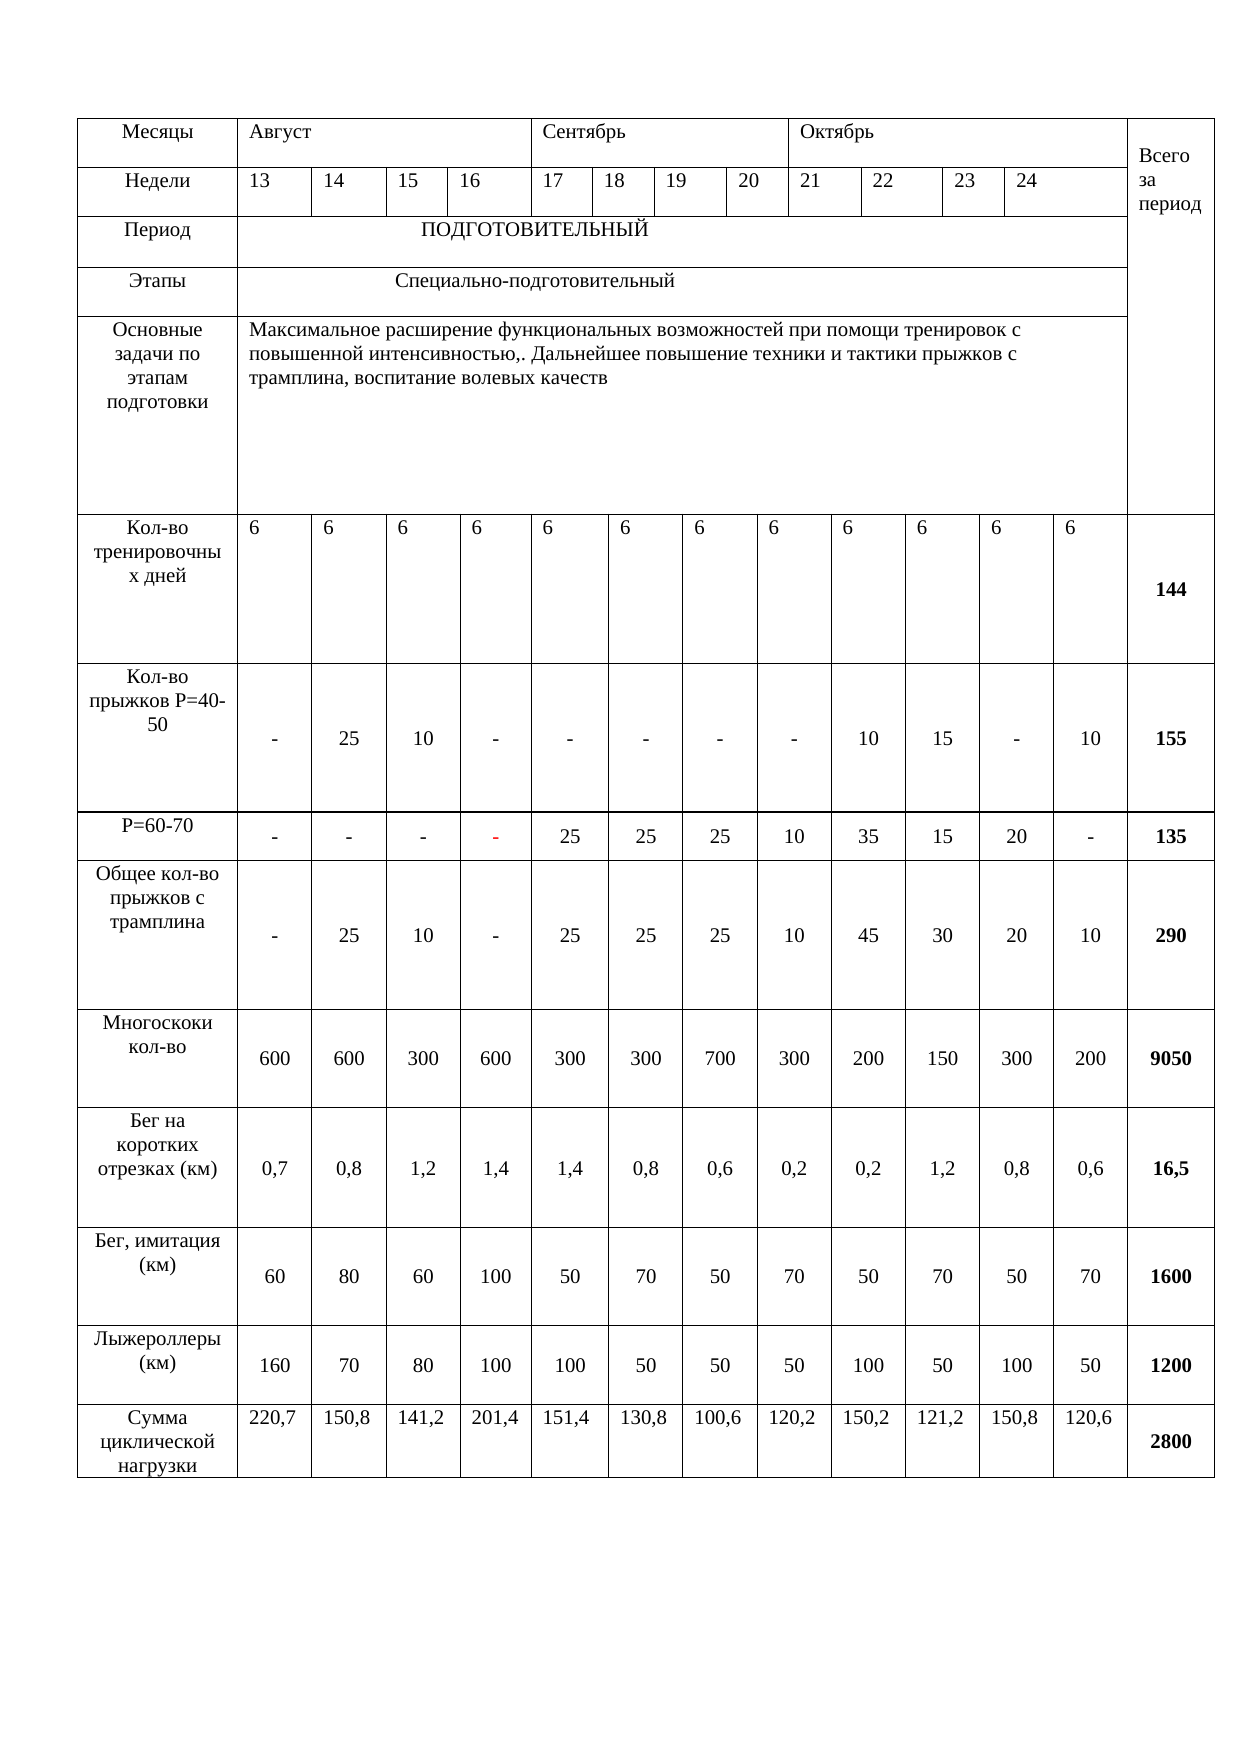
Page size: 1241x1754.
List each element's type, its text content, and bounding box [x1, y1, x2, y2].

table_cell Недели [78, 168, 237, 216]
table_cell 10 [758, 813, 831, 860]
table_cell Специально-подготовительный [238, 268, 1127, 316]
table_cell - [683, 664, 757, 811]
table_cell 45 [832, 861, 905, 1009]
table_cell Основные задачи по этапам подготовки [78, 317, 237, 513]
table_cell 17 [532, 168, 592, 216]
table_cell 22 [862, 168, 942, 216]
table_cell 6 [609, 515, 682, 662]
table_cell - [387, 813, 460, 860]
table_cell 300 [387, 1010, 460, 1107]
table_cell 6 [312, 515, 386, 662]
table_header Сентябрь [532, 119, 788, 167]
table_cell 150,8 [980, 1405, 1053, 1477]
table_cell 150,2 [832, 1405, 905, 1477]
table_cell - [1054, 813, 1127, 860]
table_cell Кол-во тренировочных дней [78, 515, 237, 662]
table_cell Общее кол-во прыжков с трамплина [78, 861, 237, 1009]
table_cell 80 [387, 1326, 460, 1404]
table_cell 121,2 [906, 1405, 979, 1477]
table_cell 30 [906, 861, 979, 1009]
table_cell 1,4 [532, 1108, 608, 1227]
table_cell Кол-во прыжков Р=40-50 [78, 664, 237, 811]
table_cell 0,7 [238, 1108, 311, 1227]
table_cell 70 [609, 1228, 682, 1325]
table_cell 9050 [1128, 1010, 1214, 1107]
table_cell 15 [906, 664, 979, 811]
table_cell 10 [387, 664, 460, 811]
table_cell 6 [532, 515, 608, 662]
table_cell 6 [1054, 515, 1127, 662]
table_cell 23 [943, 168, 1004, 216]
table_cell 1,2 [387, 1108, 460, 1227]
table_cell - [609, 664, 682, 811]
table_cell 0,6 [1054, 1108, 1127, 1227]
table_cell 25 [609, 861, 682, 1009]
table_cell Многоскоки кол-во [78, 1010, 237, 1107]
table_cell 100 [532, 1326, 608, 1404]
table_cell 60 [387, 1228, 460, 1325]
table_cell 6 [683, 515, 757, 662]
table_cell 50 [1054, 1326, 1127, 1404]
table_cell 20 [980, 861, 1053, 1009]
table_cell 25 [532, 813, 608, 860]
table_cell 6 [758, 515, 831, 662]
table_cell 144 [1128, 515, 1214, 662]
table_cell 6 [906, 515, 979, 662]
table_cell 0,8 [980, 1108, 1053, 1227]
table_cell 10 [1054, 861, 1127, 1009]
table_cell 50 [980, 1228, 1053, 1325]
table_cell - [238, 664, 311, 811]
table_cell Этапы [78, 268, 237, 316]
table_cell 25 [683, 813, 757, 860]
table_cell Максимальное расширение функциональных возможностей при помощи тренировок с повышенной интенсивностью,. Дальнейшее повышение техники и тактики прыжков с трамплина, воспитание волевых качеств [238, 317, 1127, 513]
table_cell 200 [1054, 1010, 1127, 1107]
table_cell 70 [906, 1228, 979, 1325]
table_cell 25 [609, 813, 682, 860]
table_cell 50 [683, 1228, 757, 1325]
table_cell ПОДГОТОВИТЕЛЬНЫЙ [238, 217, 1127, 267]
table_cell Период [78, 217, 237, 267]
table_cell 6 [461, 515, 531, 662]
table_cell 25 [683, 861, 757, 1009]
table_cell 200 [832, 1010, 905, 1107]
table_cell - [238, 861, 311, 1009]
table_cell 1,2 [906, 1108, 979, 1227]
table_cell Бег, имитация (км) [78, 1228, 237, 1325]
table_cell 150 [906, 1010, 979, 1107]
table_cell 50 [758, 1326, 831, 1404]
table_cell - [312, 813, 386, 860]
table_cell - [758, 664, 831, 811]
table_cell 1,4 [461, 1108, 531, 1227]
table_cell Сумма циклической нагрузки [78, 1405, 237, 1477]
table_cell 120,6 [1054, 1405, 1127, 1477]
table_cell 300 [758, 1010, 831, 1107]
table_cell 16,5 [1128, 1108, 1214, 1227]
table_cell 15 [387, 168, 447, 216]
table_cell 135 [1128, 813, 1214, 860]
table_cell 220,7 [238, 1405, 311, 1477]
table_cell 100 [461, 1326, 531, 1404]
table_cell 50 [906, 1326, 979, 1404]
table_cell 70 [312, 1326, 386, 1404]
table_cell 6 [238, 515, 311, 662]
table_cell 25 [532, 861, 608, 1009]
table_cell 600 [461, 1010, 531, 1107]
table_cell 16 [448, 168, 531, 216]
table_cell 50 [683, 1326, 757, 1404]
table_cell 6 [387, 515, 460, 662]
table_cell - [238, 813, 311, 860]
table_cell 141,2 [387, 1405, 460, 1477]
table_cell 10 [387, 861, 460, 1009]
table_cell 70 [758, 1228, 831, 1325]
table_cell 50 [609, 1326, 682, 1404]
table_cell 6 [980, 515, 1053, 662]
table_cell 600 [238, 1010, 311, 1107]
table_cell 150,8 [312, 1405, 386, 1477]
table_cell 0,6 [683, 1108, 757, 1227]
table_cell Бег на коротких отрезках (км) [78, 1108, 237, 1227]
table_cell - [461, 861, 531, 1009]
table_cell 700 [683, 1010, 757, 1107]
table_cell 300 [609, 1010, 682, 1107]
table_cell 20 [980, 813, 1053, 860]
table_cell 130,8 [609, 1405, 682, 1477]
table_cell 19 [655, 168, 726, 216]
table_cell 13 [238, 168, 311, 216]
table_cell - [980, 664, 1053, 811]
table_cell 600 [312, 1010, 386, 1107]
table_cell Р=60-70 [78, 813, 237, 860]
table_cell 100,6 [683, 1405, 757, 1477]
table_cell 25 [312, 861, 386, 1009]
table_cell 0,2 [758, 1108, 831, 1227]
table_cell 80 [312, 1228, 386, 1325]
table_cell 24 [1005, 168, 1127, 216]
table_cell 300 [532, 1010, 608, 1107]
table_cell Лыжероллеры (км) [78, 1326, 237, 1404]
table_cell 15 [906, 813, 979, 860]
table_cell 10 [1054, 664, 1127, 811]
table_cell 0,8 [312, 1108, 386, 1227]
table_header Всего за период [1128, 119, 1214, 513]
table_cell 120,2 [758, 1405, 831, 1477]
table_cell 21 [789, 168, 861, 216]
table_cell 35 [832, 813, 905, 860]
table_cell 50 [532, 1228, 608, 1325]
table_cell 300 [980, 1010, 1053, 1107]
table_cell - [461, 813, 531, 860]
table_cell 1200 [1128, 1326, 1214, 1404]
table_cell 50 [832, 1228, 905, 1325]
table_cell 25 [312, 664, 386, 811]
table_cell - [532, 664, 608, 811]
table_cell 70 [1054, 1228, 1127, 1325]
table_header Октябрь [789, 119, 1127, 167]
table_cell 14 [312, 168, 386, 216]
table_cell 60 [238, 1228, 311, 1325]
table_cell 18 [593, 168, 654, 216]
table_cell 10 [758, 861, 831, 1009]
table_cell 155 [1128, 664, 1214, 811]
table_cell 20 [727, 168, 788, 216]
table_cell 10 [832, 664, 905, 811]
table_header Август [238, 119, 531, 167]
table_cell 201,4 [461, 1405, 531, 1477]
table_cell 100 [461, 1228, 531, 1325]
table_cell 290 [1128, 861, 1214, 1009]
table_header Месяцы [78, 119, 237, 167]
table_cell 6 [832, 515, 905, 662]
table_cell 100 [980, 1326, 1053, 1404]
table_cell 0,8 [609, 1108, 682, 1227]
table_cell - [461, 664, 531, 811]
table_cell 0,2 [832, 1108, 905, 1227]
table_cell 151,4 [532, 1405, 608, 1477]
table_cell 160 [238, 1326, 311, 1404]
table_cell 2800 [1128, 1405, 1214, 1477]
table_cell 100 [832, 1326, 905, 1404]
table_cell 1600 [1128, 1228, 1214, 1325]
